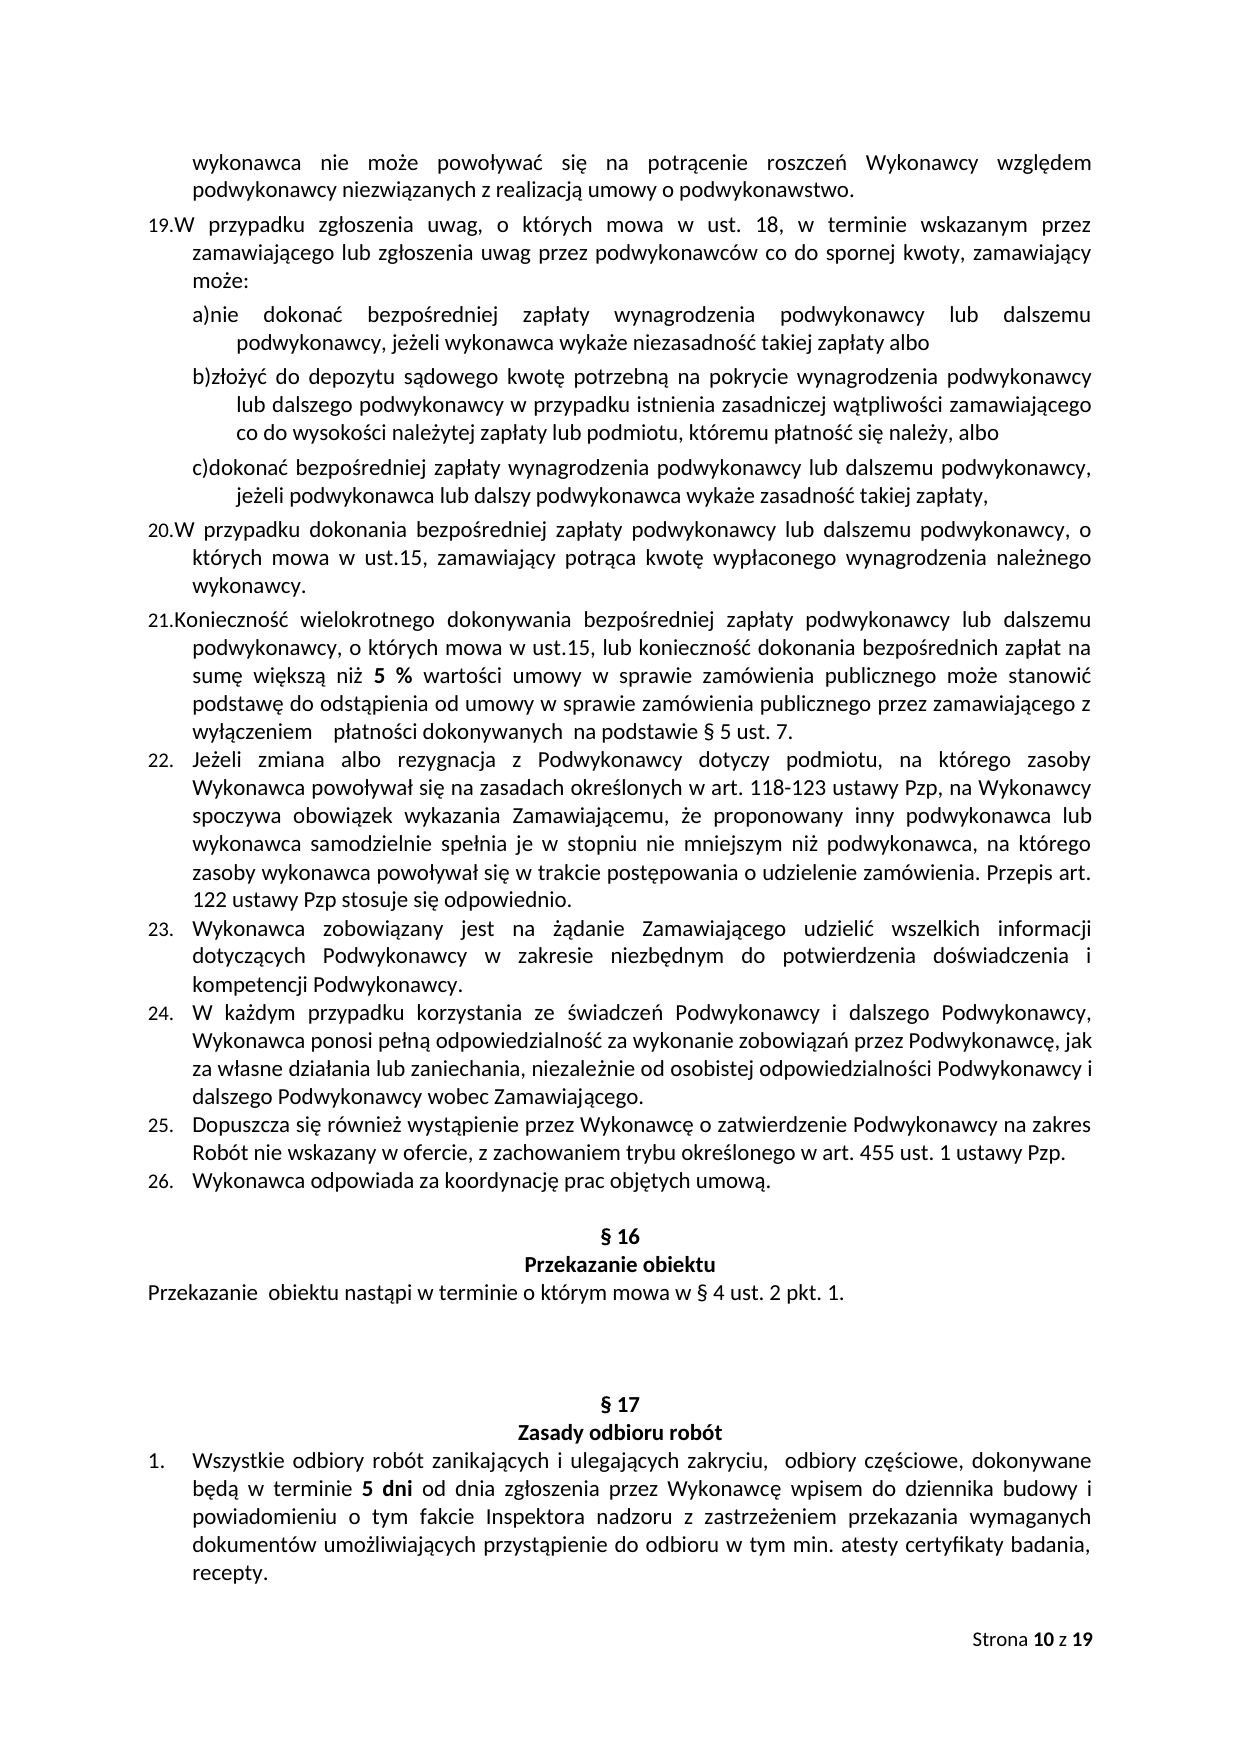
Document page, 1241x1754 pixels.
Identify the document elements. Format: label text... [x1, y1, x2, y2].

list dokonać bezpośredniej zapłaty wynagrodzenia podwykonawcy lub dalszemu podwykonawcy, jeżeli podwykonawca lub dalszy podwykonawca wykaże zasadność takiej zapłaty, [192, 453, 1093, 509]
text Przekazanie obiektu nastąpi w terminie o którym mowa w § 4 ust. 2 pkt. 1. [148, 1278, 1093, 1306]
list W każdym przypadku korzystania ze świadczeń Podwykonawcy i dalszego Podwykonawcy, Wykonawca ponosi pełną odpowiedzialność za wykonanie zobowiązań przez Podwykonawcę, jak za własne działania lub zaniechania, niezależnie od osobistej odpowiedzialności Podwykonawcy i dalszego Podwykonawcy wobec Zamawiającego. [148, 998, 1093, 1110]
list Wykonawca odpowiada za koordynację prac objętych umową. [148, 1166, 1093, 1194]
list złożyć do depozytu sądowego kwotę potrzebną na pokrycie wynagrodzenia podwykonawcy lub dalszego podwykonawcy w przypadku istnienia zasadniczej wątpliwości zamawiającego co do wysokości należytej zapłaty lub podmiotu, któremu płatność się należy, albo [192, 362, 1093, 447]
list Jeżeli zmiana albo rezygnacja z Podwykonawcy dotyczy podmiotu, na którego zasoby Wykonawca powoływał się na zasadach określonych w art. 118-123 ustawy Pzp, na Wykonawcy spoczywa obowiązek wykazania Zamawiającemu, że proponowany inny podwykonawca lub wykonawca samodzielnie spełnia je w stopniu nie mniejszym niż podwykonawca, na którego zasoby wykonawca powoływał się w trakcie postępowania o udzielenie zamówienia. Przepis art. 122 ustawy Pzp stosuje się odpowiednio. [148, 746, 1093, 914]
list W przypadku dokonania bezpośredniej zapłaty podwykonawcy lub dalszemu podwykonawcy, o których mowa w ust.15, zamawiający potrąca kwotę wypłaconego wynagrodzenia należnego wykonawcy. [148, 515, 1093, 599]
list Wykonawca zobowiązany jest na żądanie Zamawiającego udzielić wszelkich informacji dotyczących Podwykonawcy w zakresie niezbędnym do potwierdzenia doświadczenia i kompetencji Podwykonawcy. [148, 914, 1093, 998]
list Dopuszcza się również wystąpienie przez Wykonawcę o zatwierdzenie Podwykonawcy na zakres Robót nie wskazany w ofercie, z zachowaniem trybu określonego w art. 455 ust. 1 ustawy Pzp. [148, 1110, 1093, 1166]
list W przypadku zgłoszenia uwag, o których mowa w ust. 18, w terminie wskazanym przez zamawiającego lub zgłoszenia uwag przez podwykonawców co do spornej kwoty, zamawiający może: [148, 210, 1093, 294]
text Zasady odbioru robót [148, 1418, 1093, 1446]
list nie dokonać bezpośredniej zapłaty wynagrodzenia podwykonawcy lub dalszemu podwykonawcy, jeżeli wykonawca wykaże niezasadność takiej zapłaty albo [192, 300, 1093, 356]
text § 16 [148, 1222, 1093, 1250]
text Przekazanie obiektu [148, 1250, 1093, 1278]
text § 17 [148, 1390, 1093, 1418]
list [148, 148, 1093, 204]
text 1. Wszystkie odbiory robót zanikających i ulegających zakryciu, odbiory częściowe, dokonywane będą w terminie 5 dni od dnia zgłoszenia przez Wykonawcę wpisem do dziennika budowy i powiadomieniu o tym fakcie Inspektora nadzoru z zastrzeżeniem przekazania wymaganych dokumentów umożliwiających przystąpienie do odbioru w tym min. atesty certyfikaty badania, recepty. [148, 1446, 1093, 1586]
list Konieczność wielokrotnego dokonywania bezpośredniej zapłaty podwykonawcy lub dalszemu podwykonawcy, o których mowa w ust.15, lub konieczność dokonania bezpośrednich zapłat na sumę większą niż 5 % wartości umowy w sprawie zamówienia publicznego może stanowić podstawę do odstąpienia od umowy w sprawie zamówienia publicznego przez zamawiającego z wyłączeniem płatności dokonywanych na podstawie § 5 ust. 7. [148, 605, 1093, 746]
